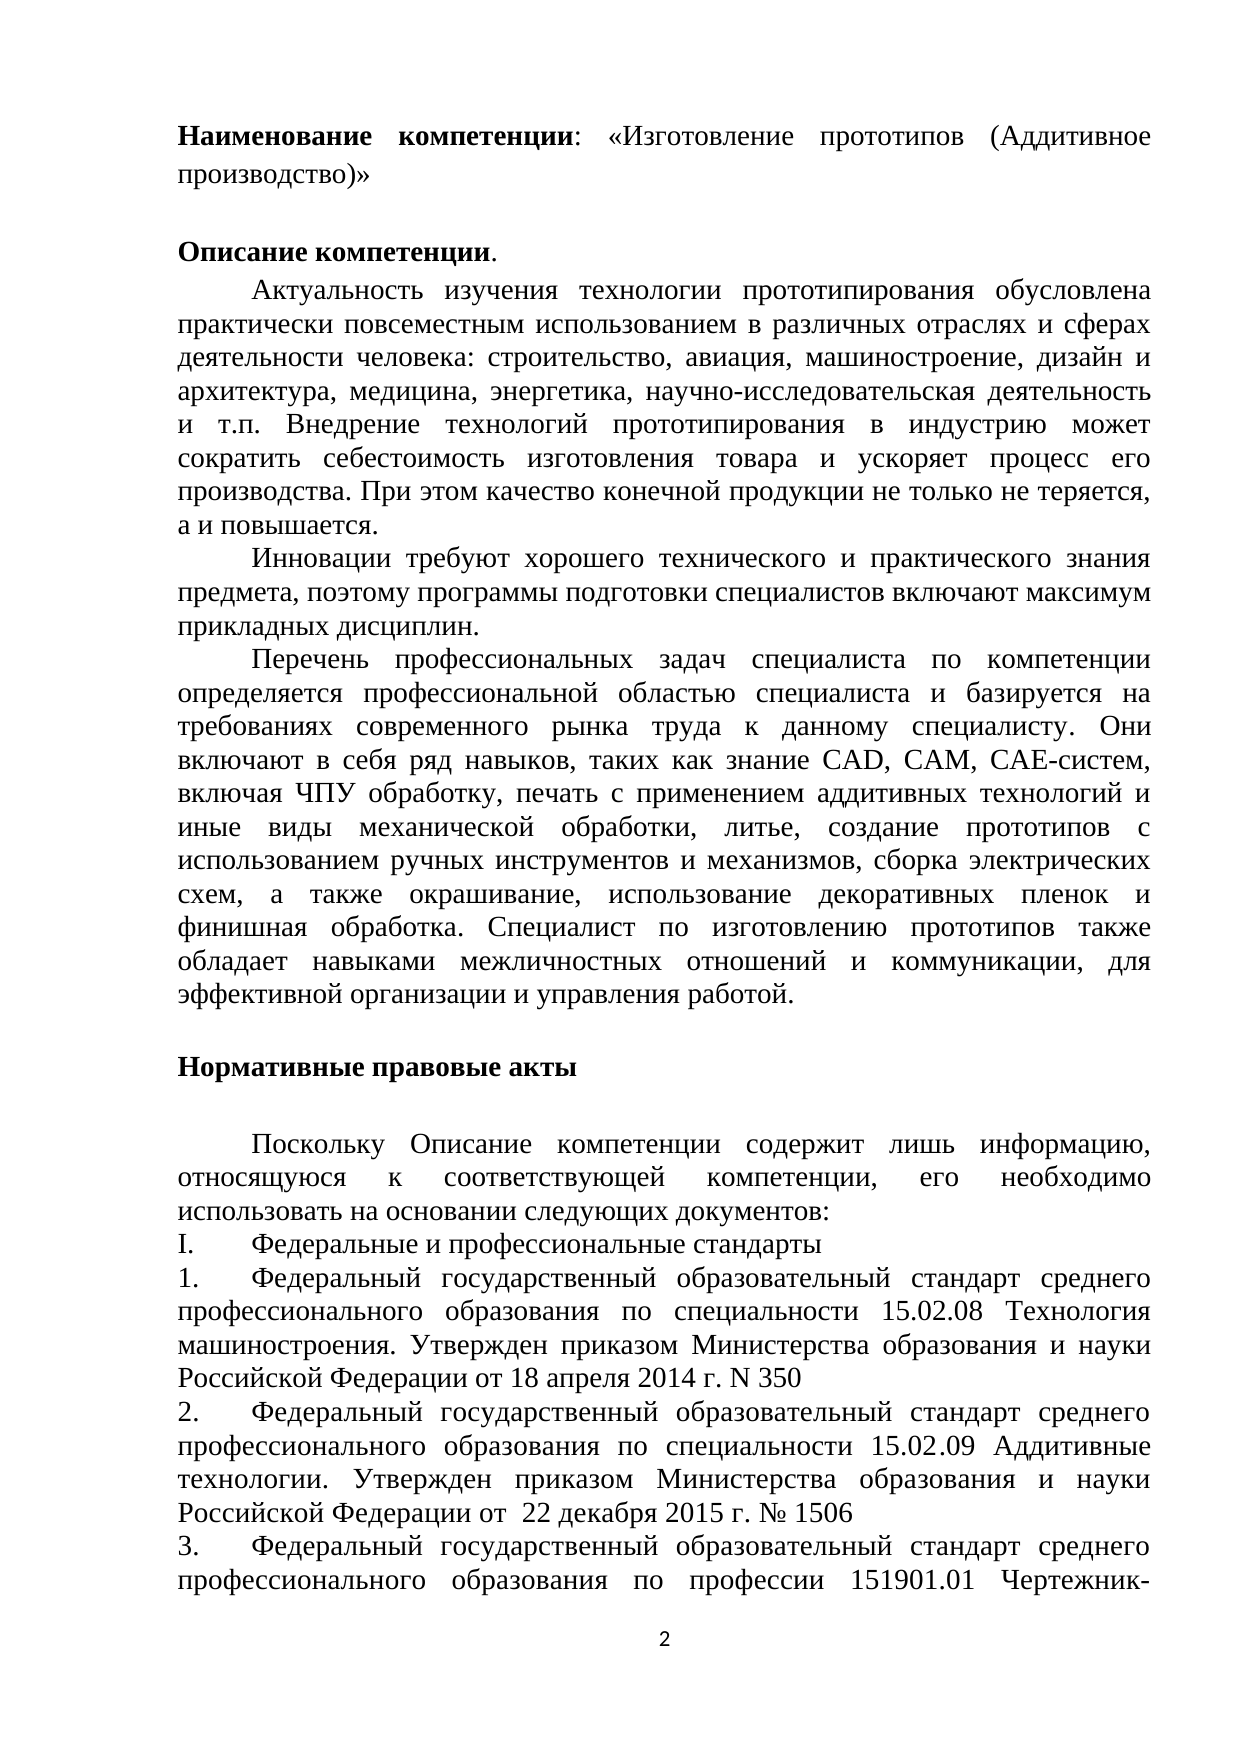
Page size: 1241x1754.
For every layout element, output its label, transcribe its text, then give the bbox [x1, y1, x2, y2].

text Перечень профессиональных задач специалиста по компетенции определяется профессиональной областью специалиста и базируется на требованиях современного рынка труда к данному специалисту. Они включают в себя ряд навыков, таких как знание CAD, САМ, CAЕ-систем, включая ЧПУ обработку, печать с применением аддитивных технологий и иные виды механической обработки, литье, создание прототипов с использованием ручных инструментов и механизмов, сборка электрических схем, а также окрашивание, использование декоративных пленок и финишная обработка. Специалист по изготовлению прототипов также обладает навыками межличностных отношений и коммуникации, для эффективной организации и управления работой. [177, 641, 1152, 1010]
text Актуальность изучения технологии прототипирования обусловлена практически повсеместным использованием в различных отраслях и сферах деятельности человека: строительство, авиация, машиностроение, дизайн и архитектура, медицина, энергетика, научно-исследовательская деятельность и т.п. Внедрение технологий прототипирования в индустрию может сократить себестоимость изготовления товара и ускоряет процесс его производства. При этом качество конечной продукции не только не теряется, а и повышается. [177, 272, 1152, 541]
text Наименование компетенции: «Изготовление прототипов (Аддитивное производство)» [177, 118, 1152, 190]
text Инновации требуют хорошего технического и практического знания предмета, поэтому программы подготовки специалистов включают максимум прикладных дисциплин. [177, 541, 1152, 641]
text Нормативные правовые акты [177, 1049, 1152, 1082]
list Федеральный государственный образовательный стандарт среднего профессионального образования по специальности 15.02.09 Аддитивные технологии. Утвержден приказом Министерства образования и науки Российской Федерации от 22 декабря 2015 г. № 1506 [177, 1394, 1152, 1528]
text Поскольку Описание компетенции содержит лишь информацию, относящуюся к соответствующей компетенции, его необходимо использовать на основании следующих документов: [177, 1126, 1152, 1226]
list Федеральный государственный образовательный стандарт среднего профессионального образования по специальности 15.02.08 Технология машиностроения. Утвержден приказом Министерства образования и науки Российской Федерации от 18 апреля 2014 г. N 350 [177, 1260, 1152, 1394]
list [177, 1528, 1152, 1595]
list Федеральные и профессиональные стандарты [177, 1226, 1152, 1260]
text Описание компетенции. [177, 234, 1152, 267]
